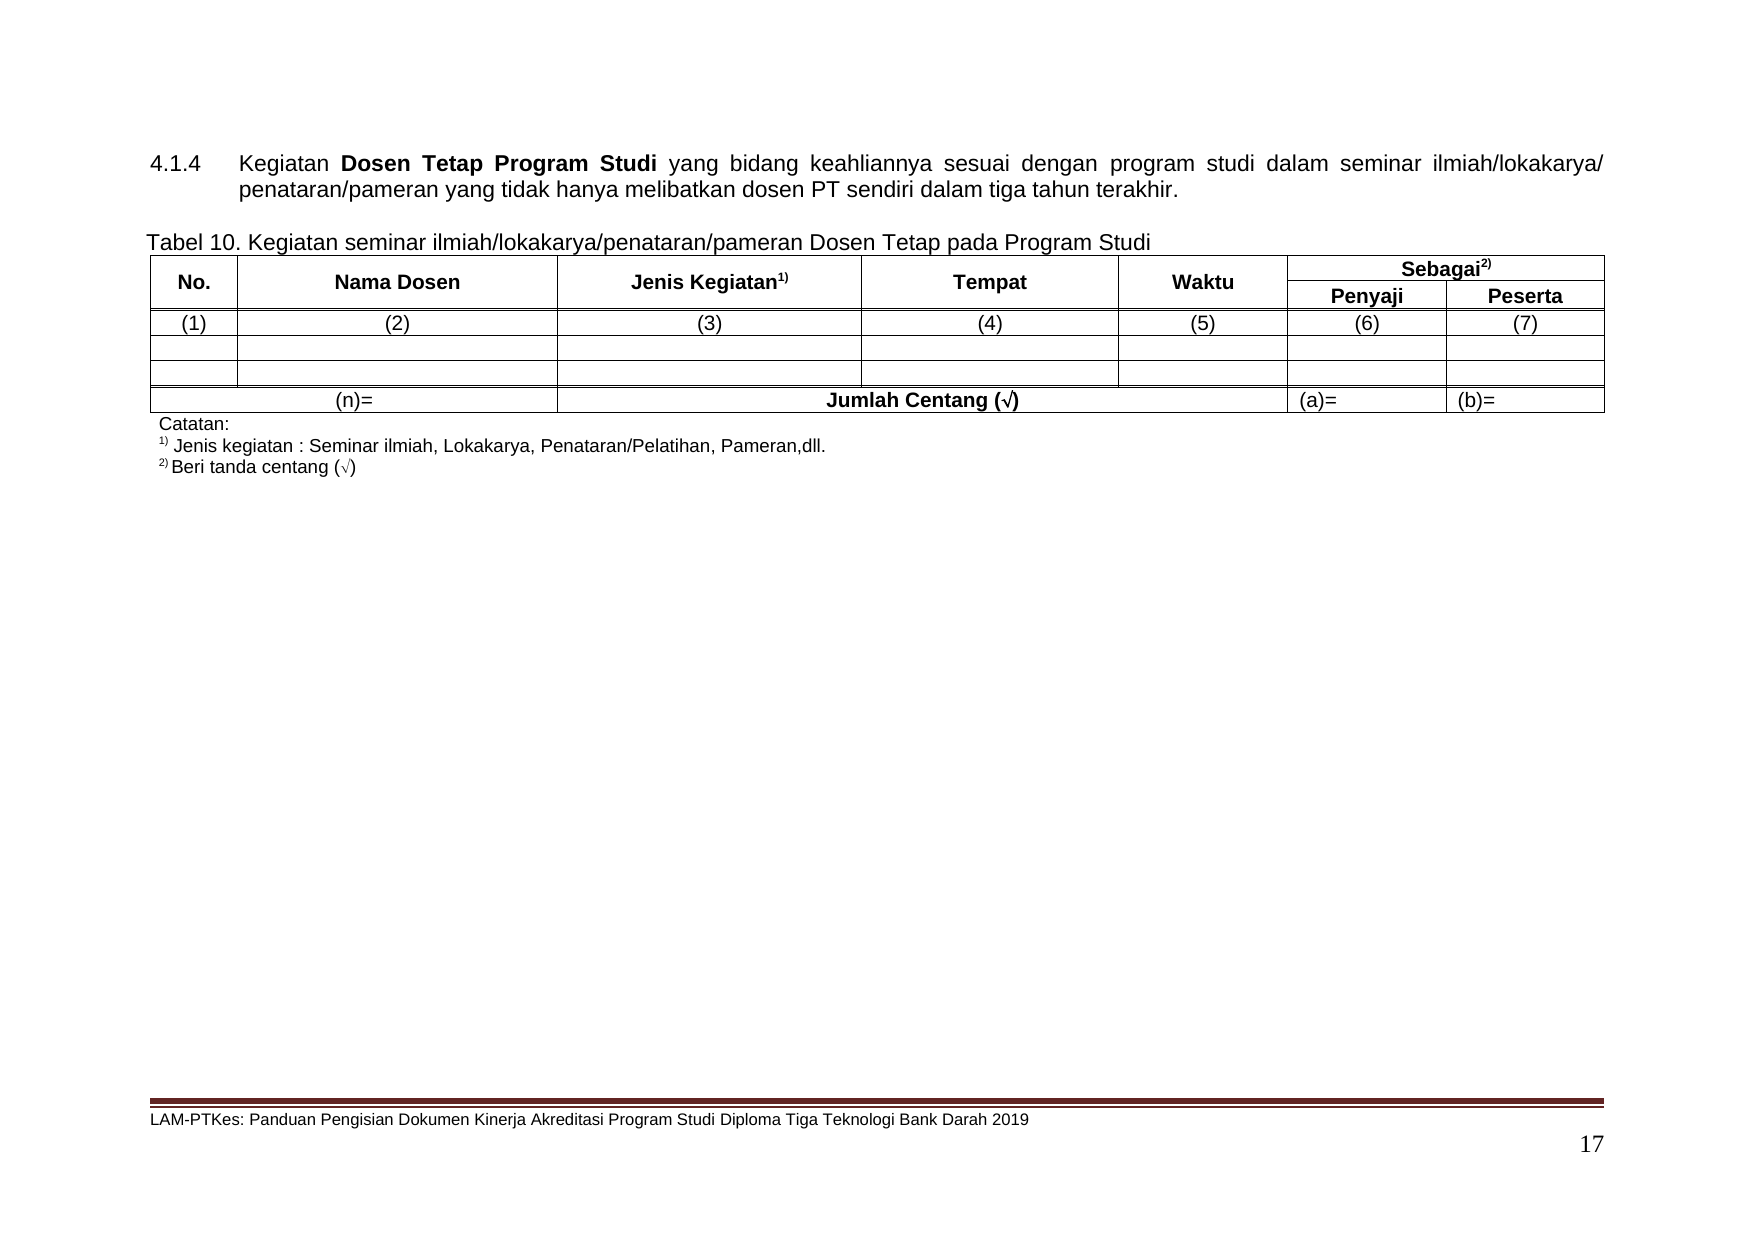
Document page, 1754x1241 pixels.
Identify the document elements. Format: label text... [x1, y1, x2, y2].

table_cell Jumlah Centang () [558, 388, 1287, 412]
table_cell [558, 361, 861, 384]
table_cell [862, 336, 1118, 359]
table_cell Penyaji [1288, 281, 1446, 307]
text 4.1.4 Kegiatan Dosen Tetap Program Studi yang bidang keahliannya sesuai dengan program studi dalam seminar ilmiah/lokakarya/ penataran/pameran yang tidak hanya melibatkan dosen PT sendiri dalam tiga tahun terakhir. [150, 150, 1604, 203]
table_cell (7) [1447, 311, 1604, 334]
table_header No. [151, 256, 237, 307]
table_cell (n)= [151, 388, 557, 412]
table_header Jenis Kegiatan1) [558, 256, 861, 307]
text 1) Jenis kegiatan : Seminar ilmiah, Lokakarya, Penataran/Pelatihan, Pameran,dll. [158, 434, 1604, 456]
table_cell (1) [151, 311, 237, 334]
table_header Sebagai2) [1288, 256, 1604, 280]
table_cell [1288, 336, 1446, 359]
table_cell [238, 361, 557, 384]
table_cell [1288, 361, 1446, 384]
table_cell (4) [862, 311, 1118, 334]
table_header Tempat [862, 256, 1118, 307]
text 2) Beri tanda centang () [158, 456, 1604, 478]
table_cell (3) [558, 311, 861, 334]
table_header Waktu [1119, 256, 1287, 307]
table_cell [1119, 336, 1287, 359]
table_cell (6) [1288, 311, 1446, 334]
table_cell [1447, 361, 1604, 384]
table_cell [558, 336, 861, 359]
text Tabel 10. Kegiatan seminar ilmiah/lokakarya/penataran/pameran Dosen Tetap pada Program Studi [146, 229, 1604, 255]
table_cell (5) [1119, 311, 1287, 334]
table_cell [1447, 336, 1604, 359]
table_cell Peserta [1447, 281, 1604, 307]
table_cell (b)= [1447, 388, 1604, 412]
table_cell [862, 361, 1118, 384]
table_cell (2) [238, 311, 557, 334]
table_cell [238, 336, 557, 359]
table_cell (a)= [1288, 388, 1446, 412]
table_cell [151, 336, 237, 359]
table_cell [1119, 361, 1287, 384]
table_header Nama Dosen [238, 256, 557, 307]
table_cell [151, 361, 237, 384]
text Catatan: [158, 413, 1604, 434]
